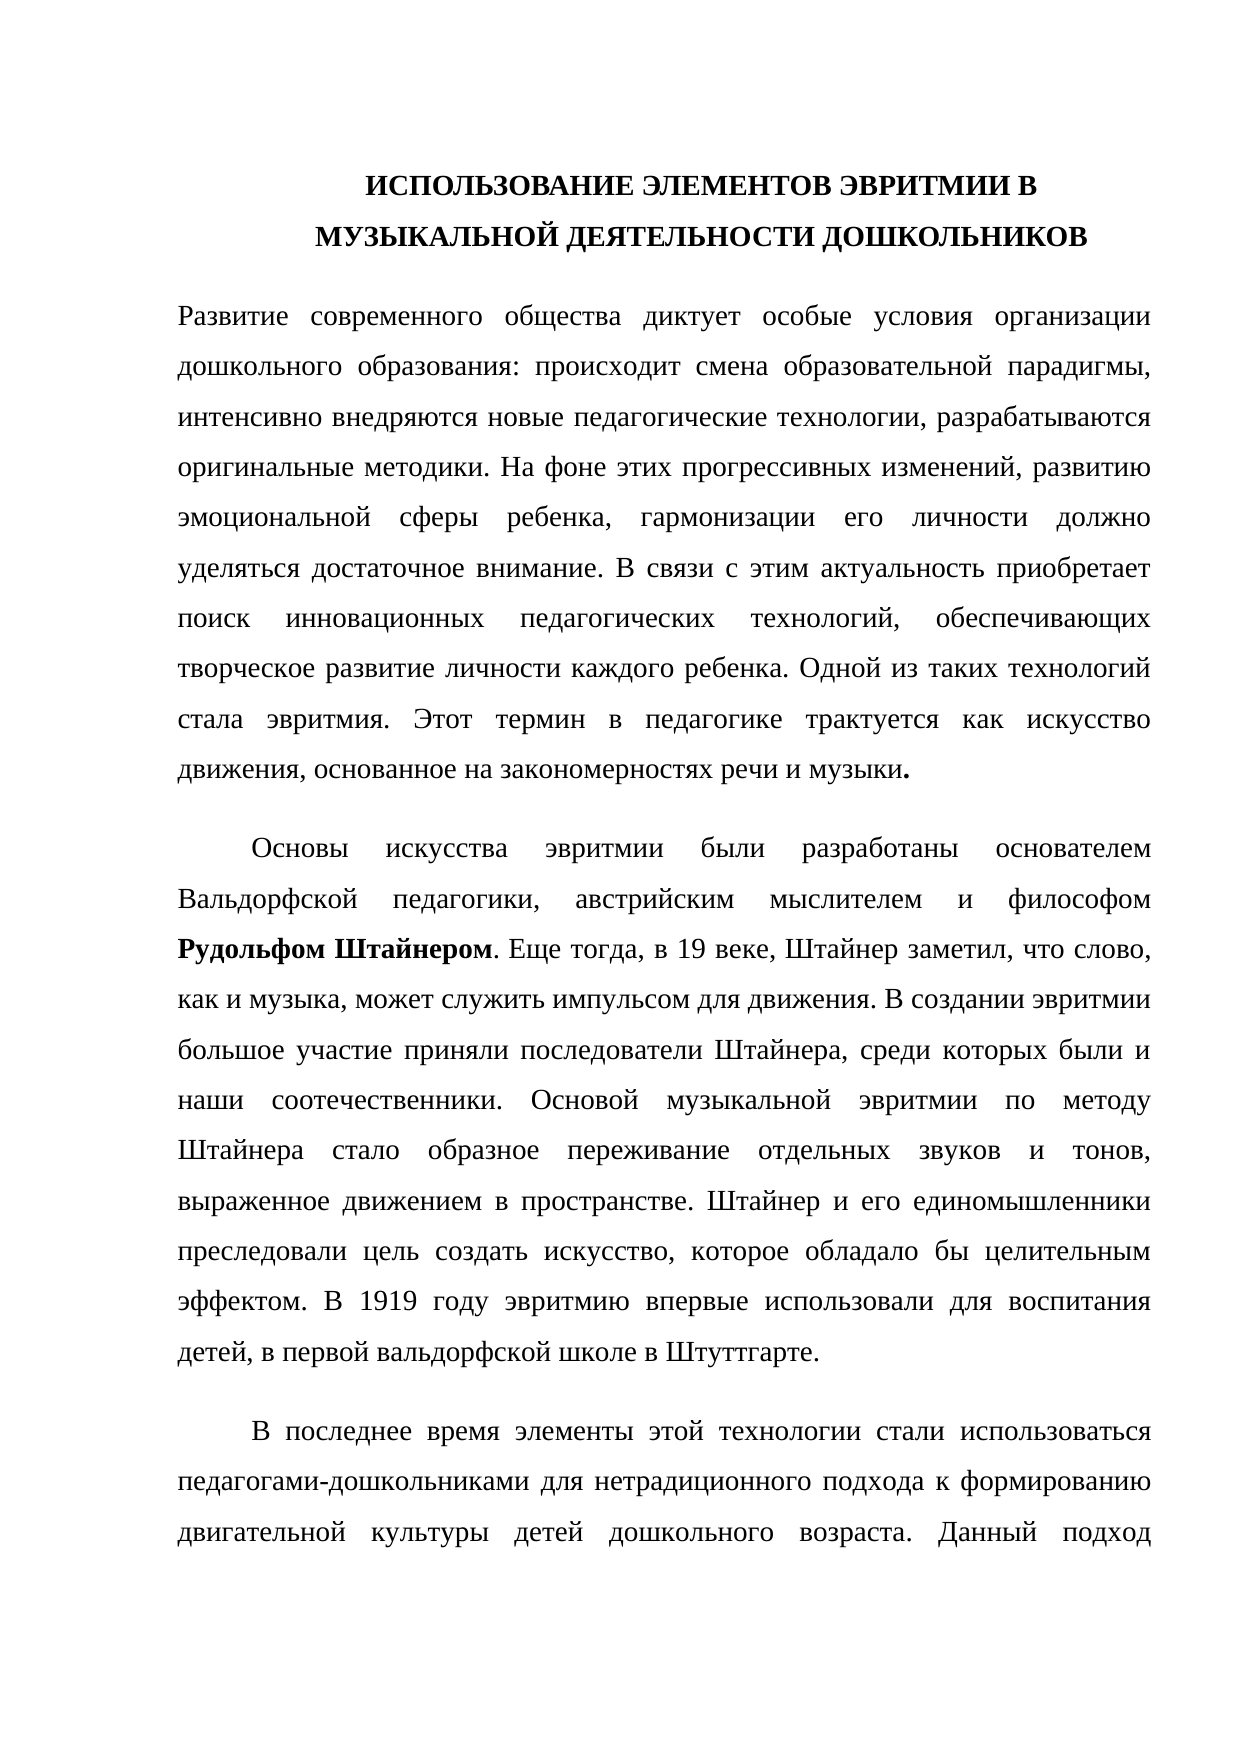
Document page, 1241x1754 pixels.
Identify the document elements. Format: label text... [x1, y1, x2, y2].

text ИСПОЛЬЗОВАНИЕ ЭЛЕМЕНТОВ ЭВРИТМИИ В МУЗЫКАЛЬНОЙ ДЕЯТЕЛЬНОСТИ ДОШКОЛЬНИКОВ [251, 168, 1152, 252]
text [177, 1413, 1152, 1547]
text Основы искусства эвритмии были разработаны основателем Вальдорфской педагогики, австрийским мыслителем и философом Рудольфом Штайнером. Еще тогда, в 19 веке, Штайнер заметил, что слово, как и музыка, может служить импульсом для движения. В создании эвритмии большое участие приняли последователи Штайнера, среди которых были и наши соотечественники. Основой музыкальной эвритмии по методу Штайнера стало образное переживание отдельных звуков и тонов, выраженное движением в пространстве. Штайнер и его единомышленники преследовали цель создать искусство, которое обладало бы целительным эффектом. В 1919 году эвритмию впервые использовали для воспитания детей, в первой вальдорфской школе в Штуттгарте. [177, 831, 1152, 1367]
text Развитие современного общества диктует особые условия организации дошкольного образования: происходит смена образовательной парадигмы, интенсивно внедряются новые педагогические технологии, разрабатываются оригинальные методики. На фоне этих прогрессивных изменений, развитию эмоциональной сферы ребенка, гармонизации его личности должно уделяться достаточное внимание. В связи с этим актуальность приобретает поиск инновационных педагогических технологий, обеспечивающих творческое развитие личности каждого ребенка. Одной из таких технологий стала эвритмия. Этот термин в педагогике трактуется как искусство движения, основанное на закономерностях речи и музыки. [177, 298, 1152, 784]
